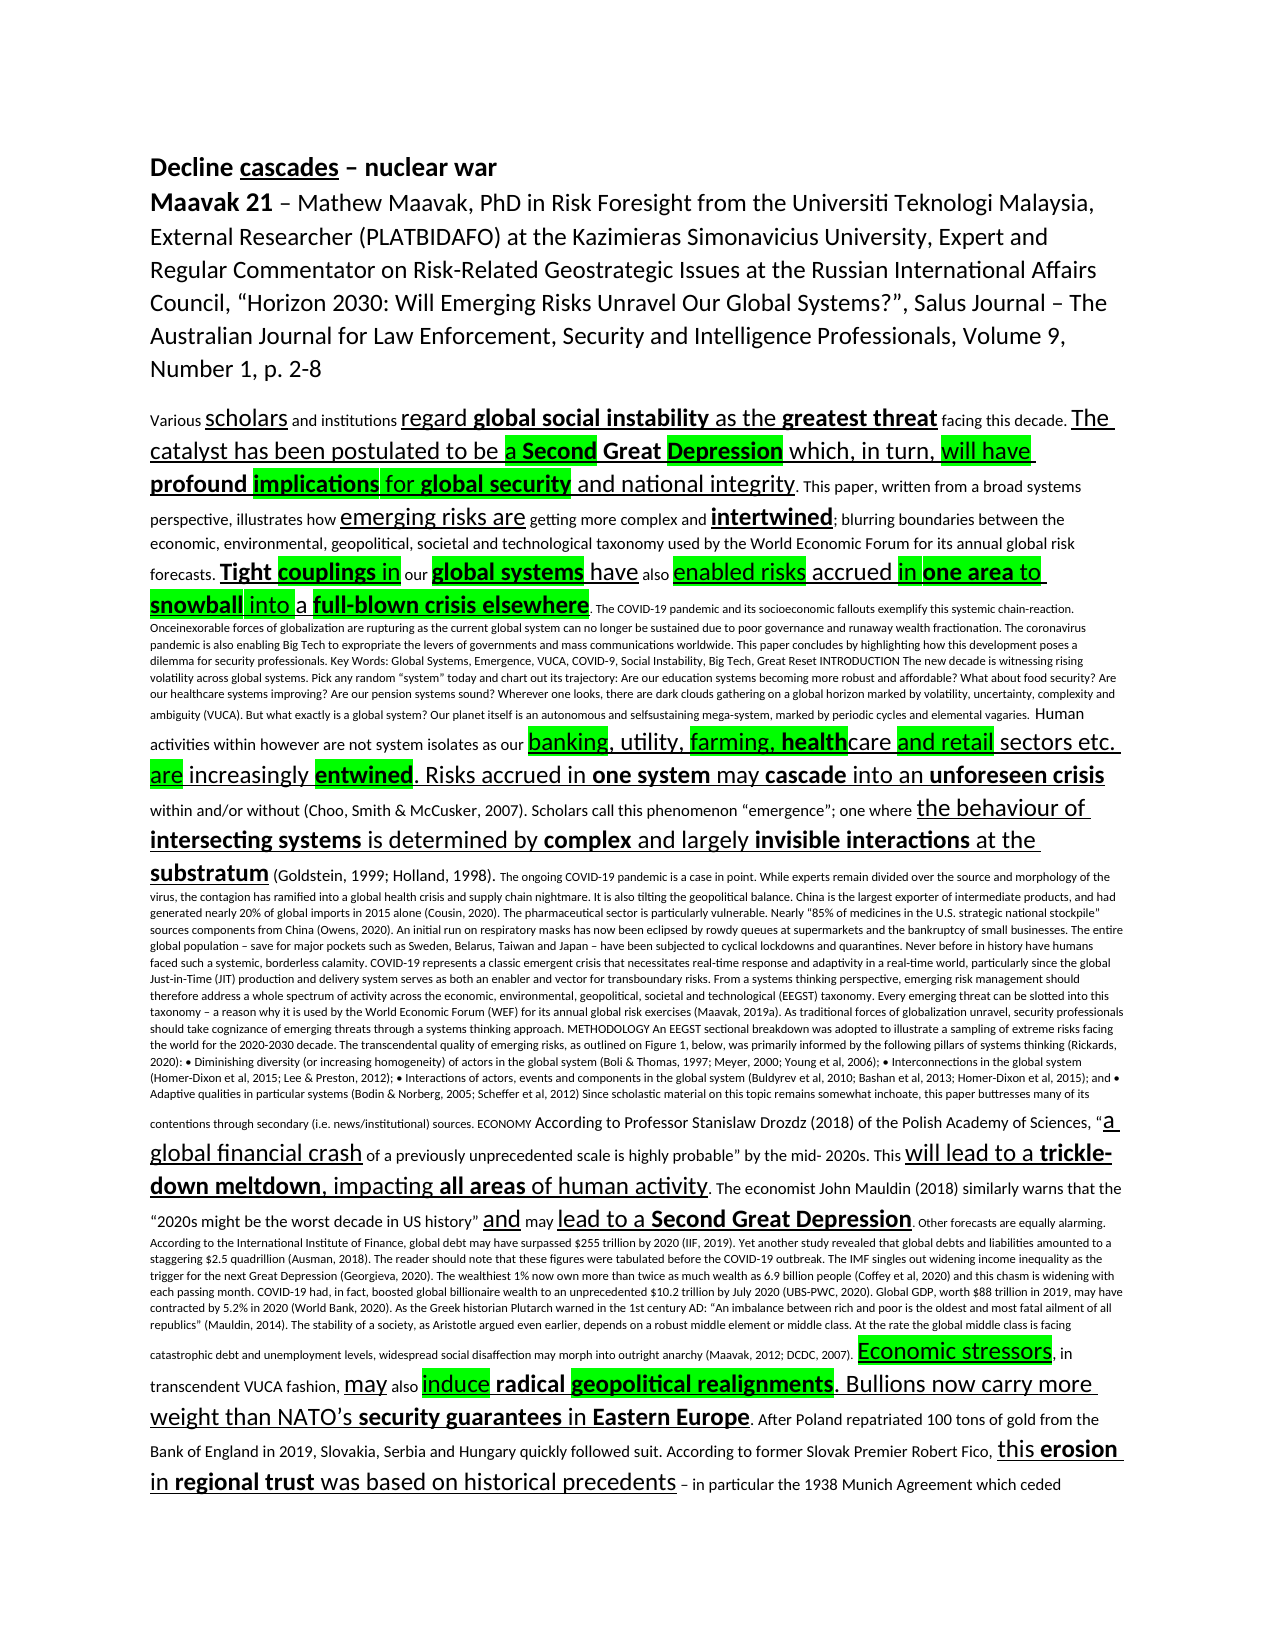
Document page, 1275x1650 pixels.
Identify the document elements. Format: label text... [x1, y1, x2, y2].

subtitle Decline cascades – nuclear war [150, 150, 1125, 183]
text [150, 402, 1125, 1497]
text Maavak 21 – Mathew Maavak, PhD in Risk Foresight from the Universiti Teknologi Malaysia, External Researcher (PLATBIDAFO) at the Kazimieras Simonavicius University, Expert and Regular Commentator on Risk-Related Geostrategic Issues at the Russian International Affairs Council, “Horizon 2030: Will Emerging Risks Unravel Our Global Systems?”, Salus Journal – The Australian Journal for Law Enforcement, Security and Intelligence Professionals, Volume 9, Number 1, p. 2-8 [150, 186, 1125, 383]
